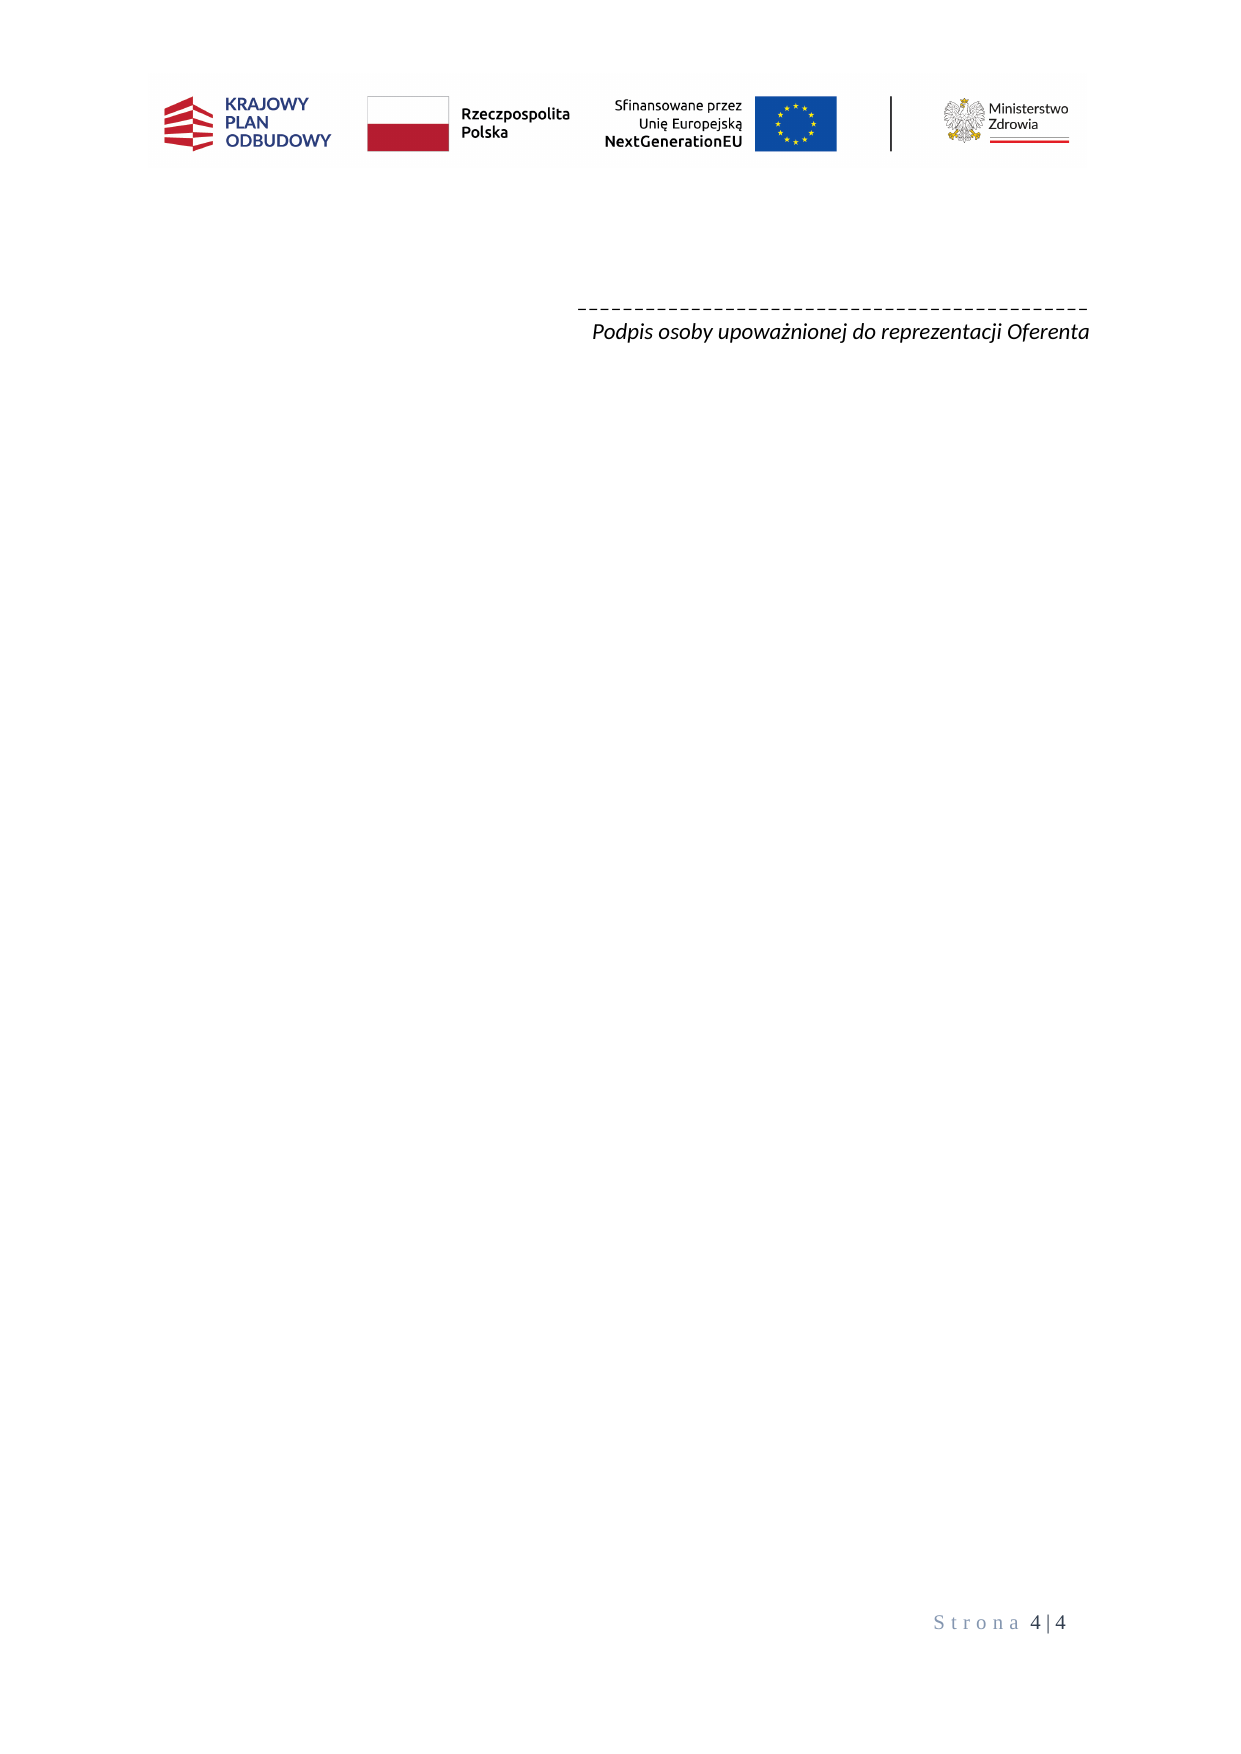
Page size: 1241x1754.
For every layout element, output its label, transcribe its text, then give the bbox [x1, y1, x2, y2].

picture [147, 73, 1088, 168]
list _____________________________________________ [223, 285, 1093, 313]
list Podpis osoby upoważnionej do reprezentacji Oferenta [223, 317, 1093, 345]
